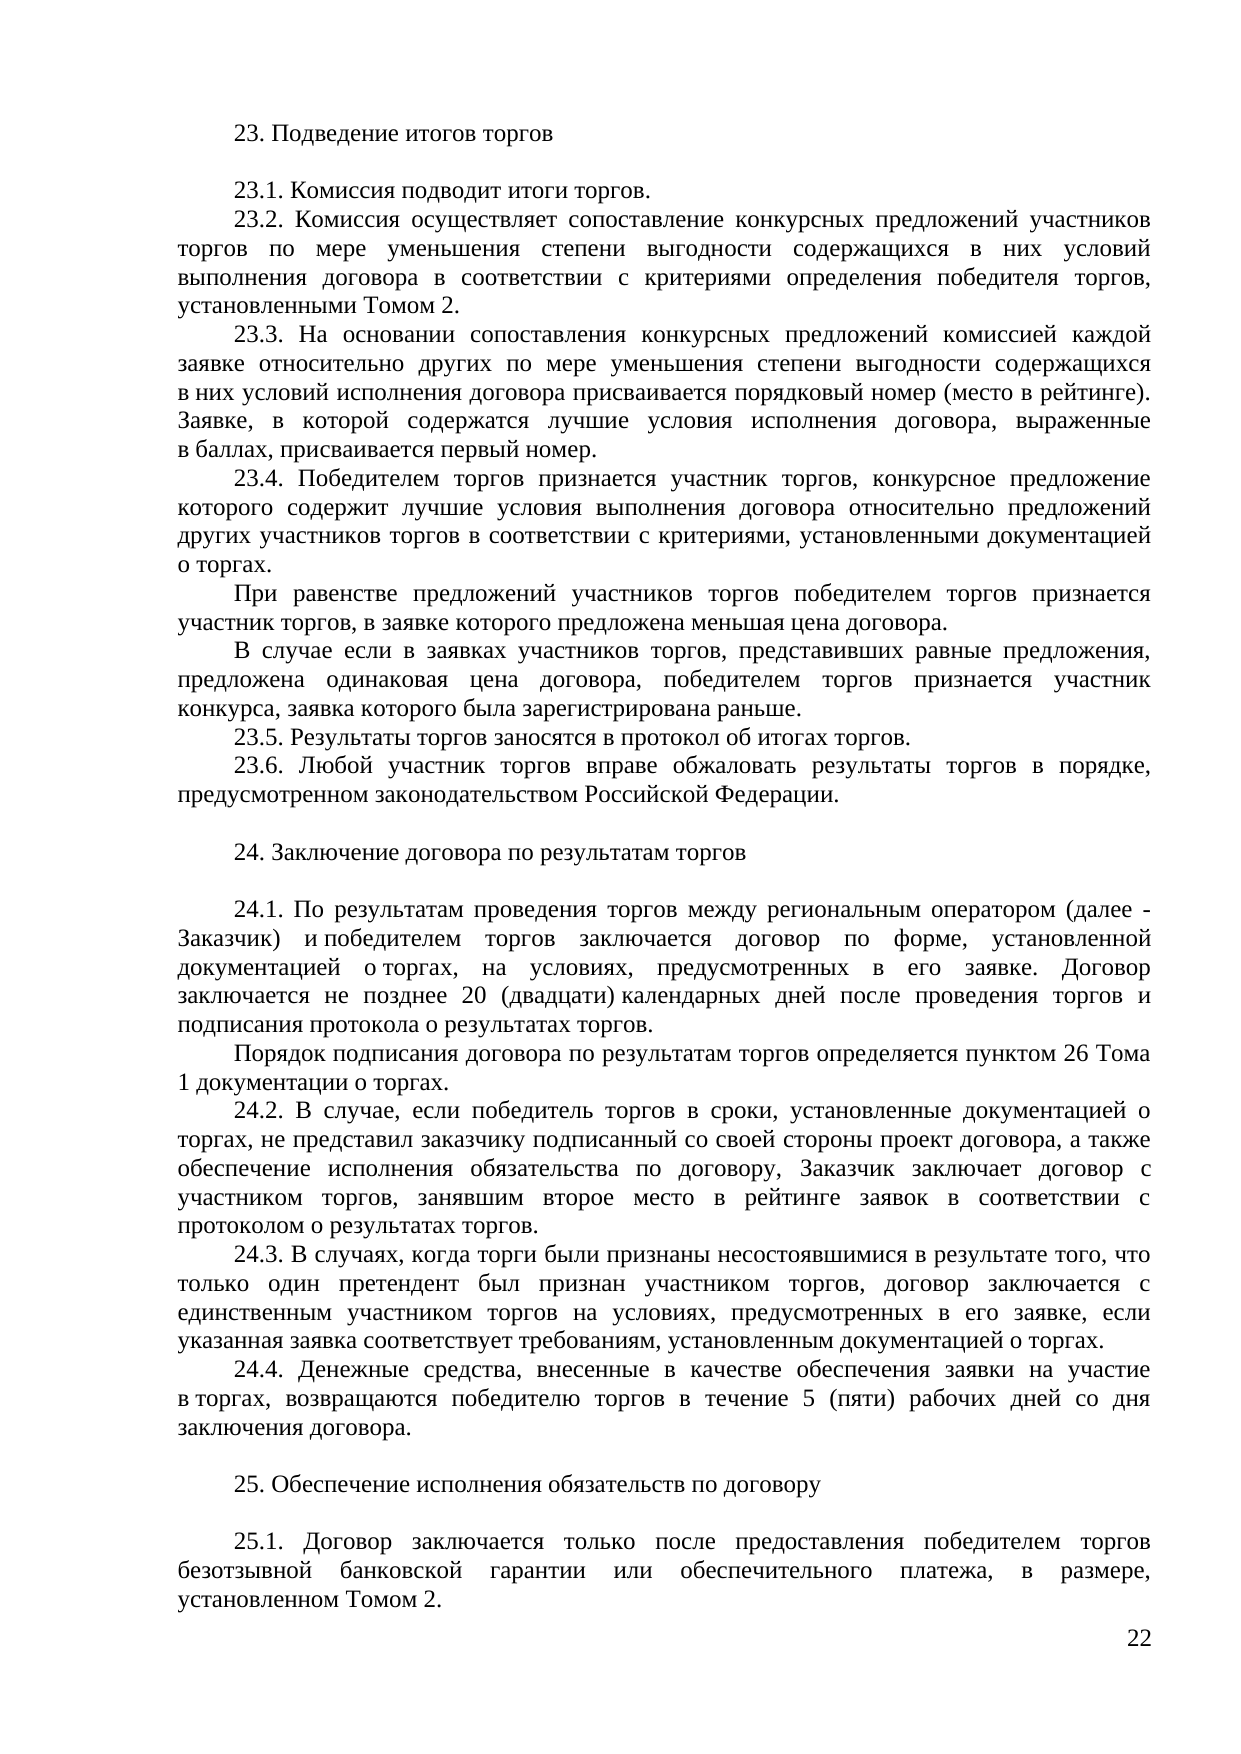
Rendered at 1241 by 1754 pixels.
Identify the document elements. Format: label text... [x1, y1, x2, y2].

text При равенстве предложений участников торгов победителем торгов признается участник торгов, в заявке которого предложена меньшая цена договора. [177, 578, 1152, 636]
text 25. Обеспечение исполнения обязательств по договору [177, 1469, 1152, 1498]
text 23. Подведение итогов торгов [177, 118, 1152, 147]
text 25.1. Договор заключается только после предоставления победителем торгов безотзывной банковской гарантии или обеспечительного платежа, в размере, установленном Томом 2. [177, 1526, 1152, 1612]
text 24.3. В случаях, когда торги были признаны несостоявшимися в результате того, что только один претендент был признан участником торгов, договор заключается с единственным участником торгов на условиях, предусмотренных в его заявке, если указанная заявка соответствует требованиям, установленным документацией о торгах. [177, 1239, 1152, 1354]
text Порядок подписания договора по результатам торгов определяется пунктом 26 Тома 1 документации о торгах. [177, 1038, 1152, 1096]
text В случае если в заявках участников торгов, представивших равные предложения, предложена одинаковая цена договора, победителем торгов признается участник конкурса, заявка которого была зарегистрирована раньше. [177, 636, 1152, 722]
text 23.3. На основании сопоставления конкурсных предложений комиссией каждой заявке относительно других по мере уменьшения степени выгодности содержащихся в них условий исполнения договора присваивается порядковый номер (место в рейтинге). Заявке, в которой содержатся лучшие условия исполнения договора, выраженные в баллах, присваивается первый номер. [177, 319, 1152, 463]
text 23.2. Комиссия осуществляет сопоставление конкурсных предложений участников торгов по мере уменьшения степени выгодности содержащихся в них условий выполнения договора в соответствии с критериями определения победителя торгов, установленными Томом 2. [177, 204, 1152, 319]
text 23.5. Результаты торгов заносятся в протокол об итогах торгов. [177, 722, 1152, 751]
text 23.6. Любой участник торгов вправе обжаловать результаты торгов в порядке, предусмотренном законодательством Российской Федерации. [177, 751, 1152, 808]
text 24.2. В случае, если победитель торгов в сроки, установленные документацией о торгах, не представил заказчику подписанный со своей стороны проект договора, а также обеспечение исполнения обязательства по договору, Заказчик заключает договор с участником торгов, занявшим второе место в рейтинге заявок в соответствии с протоколом о результатах торгов. [177, 1096, 1152, 1239]
text 24.1. По результатам проведения торгов между региональным оператором (далее - Заказчик) и победителем торгов заключается договор по форме, установленной документацией о торгах, на условиях, предусмотренных в его заявке. Договор заключается не позднее 20 (двадцати) календарных дней после проведения торгов и подписания протокола о результатах торгов. [177, 894, 1152, 1038]
text 24.4. Денежные средства, внесенные в качестве обеспечения заявки на участие в торгах, возвращаются победителю торгов в течение 5 (пяти) рабочих дней со дня заключения договора. [177, 1354, 1152, 1441]
text 24. Заключение договора по результатам торгов [177, 837, 1152, 866]
text 23.1. Комиссия подводит итоги торгов. [177, 176, 1152, 204]
text 23.4. Победителем торгов признается участник торгов, конкурсное предложение которого содержит лучшие условия выполнения договора относительно предложений других участников торгов в соответствии с критериями, установленными документацией о торгах. [177, 463, 1152, 578]
